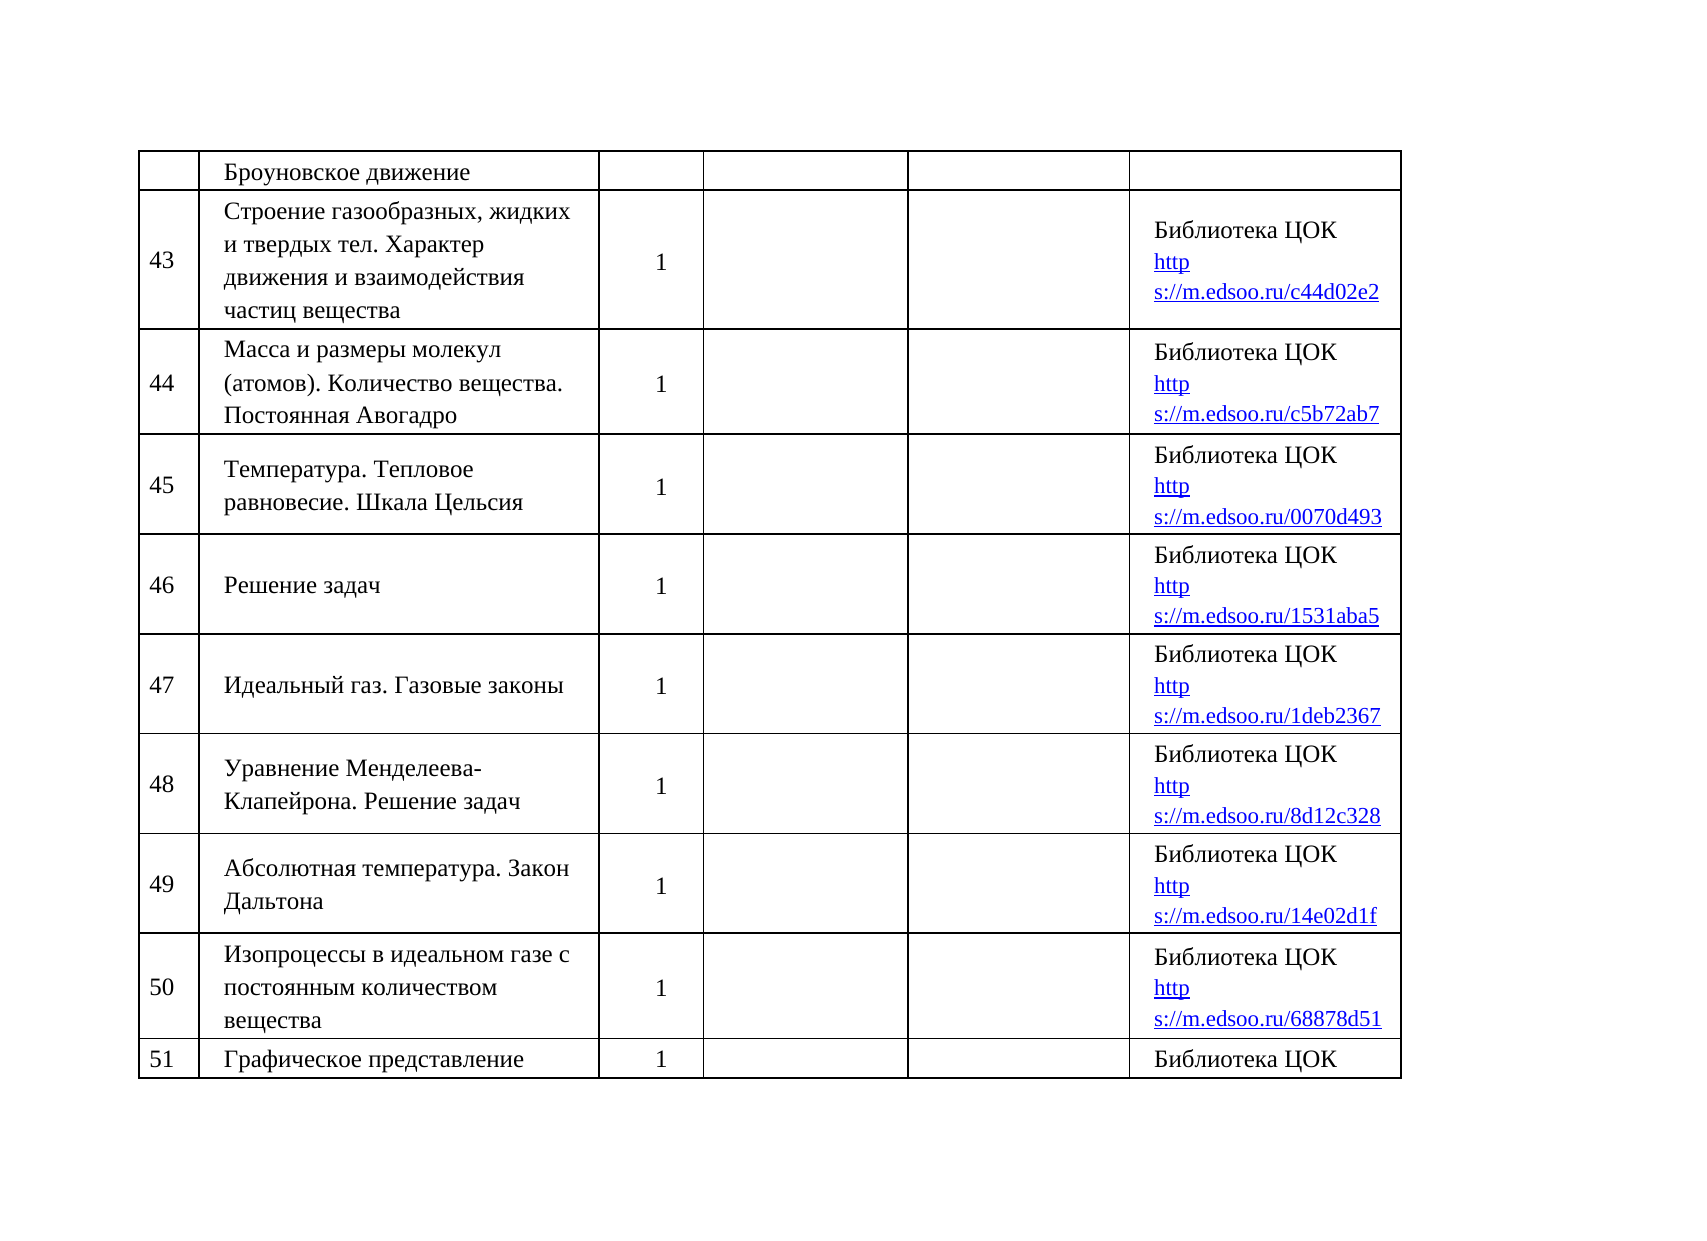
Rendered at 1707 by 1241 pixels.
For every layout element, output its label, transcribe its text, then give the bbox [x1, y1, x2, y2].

table_cell [909, 734, 1129, 832]
table_cell 44 [140, 330, 198, 433]
table_cell [909, 435, 1129, 533]
table_cell 51 [140, 1039, 198, 1077]
table_cell [909, 834, 1129, 932]
table_cell 50 [140, 934, 198, 1038]
table_cell 1 [600, 734, 703, 832]
table_cell [909, 330, 1129, 433]
table_cell [704, 1039, 907, 1077]
table_cell [704, 734, 907, 832]
table_cell 1 [600, 635, 703, 733]
table_cell Библиотека ЦОК https://m.edsoo.ru/1deb2367 [1130, 635, 1400, 733]
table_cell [200, 152, 598, 189]
table_cell [909, 535, 1129, 633]
table_cell 48 [140, 734, 198, 832]
table_cell Библиотека ЦОК https://m.edsoo.ru/c5b72ab7 [1130, 330, 1400, 433]
table_cell Библиотека ЦОК https://m.edsoo.ru/14e02d1f [1130, 834, 1400, 932]
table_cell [1130, 152, 1400, 189]
table_cell Уравнение Менделеева-Клапейрона. Решение задач [200, 734, 598, 832]
table_cell [704, 330, 907, 433]
table_cell [704, 152, 907, 189]
table_cell [704, 934, 907, 1038]
table_cell 1 [600, 834, 703, 932]
table_cell [704, 635, 907, 733]
table_cell 47 [140, 635, 198, 733]
table_cell [909, 191, 1129, 328]
table_cell 46 [140, 535, 198, 633]
table_cell [909, 635, 1129, 733]
table_cell Масса и размеры молекул (атомов). Количество вещества. Постоянная Авогадро [200, 330, 598, 433]
table_cell Абсолютная температура. Закон Дальтона [200, 834, 598, 932]
table_cell Библиотека ЦОК https://m.edsoo.ru/8d12c328 [1130, 734, 1400, 832]
table_cell 1 [600, 330, 703, 433]
table_cell Идеальный газ. Газовые законы [200, 635, 598, 733]
table_cell [909, 934, 1129, 1038]
table_cell 49 [140, 834, 198, 932]
table_cell 43 [140, 191, 198, 328]
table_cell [1130, 1039, 1400, 1077]
table_cell [909, 152, 1129, 189]
table_cell [909, 1039, 1129, 1077]
table_cell 1 [600, 934, 703, 1038]
table_cell 1 [600, 435, 703, 533]
table_cell [704, 191, 907, 328]
table_cell 1 [600, 535, 703, 633]
table_cell Изопроцессы в идеальном газе с постоянным количеством вещества [200, 934, 598, 1038]
table_cell Температура. Тепловое равновесие. Шкала Цельсия [200, 435, 598, 533]
table_cell 1 [600, 152, 703, 189]
table_cell Библиотека ЦОК https://m.edsoo.ru/0070d493 [1130, 435, 1400, 533]
table_cell 42 [140, 152, 198, 189]
table_cell 1 [600, 191, 703, 328]
table_cell [704, 834, 907, 932]
table_cell Библиотека ЦОК https://m.edsoo.ru/1531aba5 [1130, 535, 1400, 633]
table_cell Библиотека ЦОК https://m.edsoo.ru/68878d51 [1130, 934, 1400, 1038]
table_cell Библиотека ЦОК https://m.edsoo.ru/c44d02e2 [1130, 191, 1400, 328]
table_cell [704, 435, 907, 533]
table_cell Решение задач [200, 535, 598, 633]
table_cell 45 [140, 435, 198, 533]
table_cell [704, 535, 907, 633]
table_cell Строение газообразных, жидких и твердых тел. Характер движения и взаимодействия частиц вещества [200, 191, 598, 328]
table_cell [200, 1039, 598, 1077]
table_cell 1 [600, 1039, 703, 1077]
